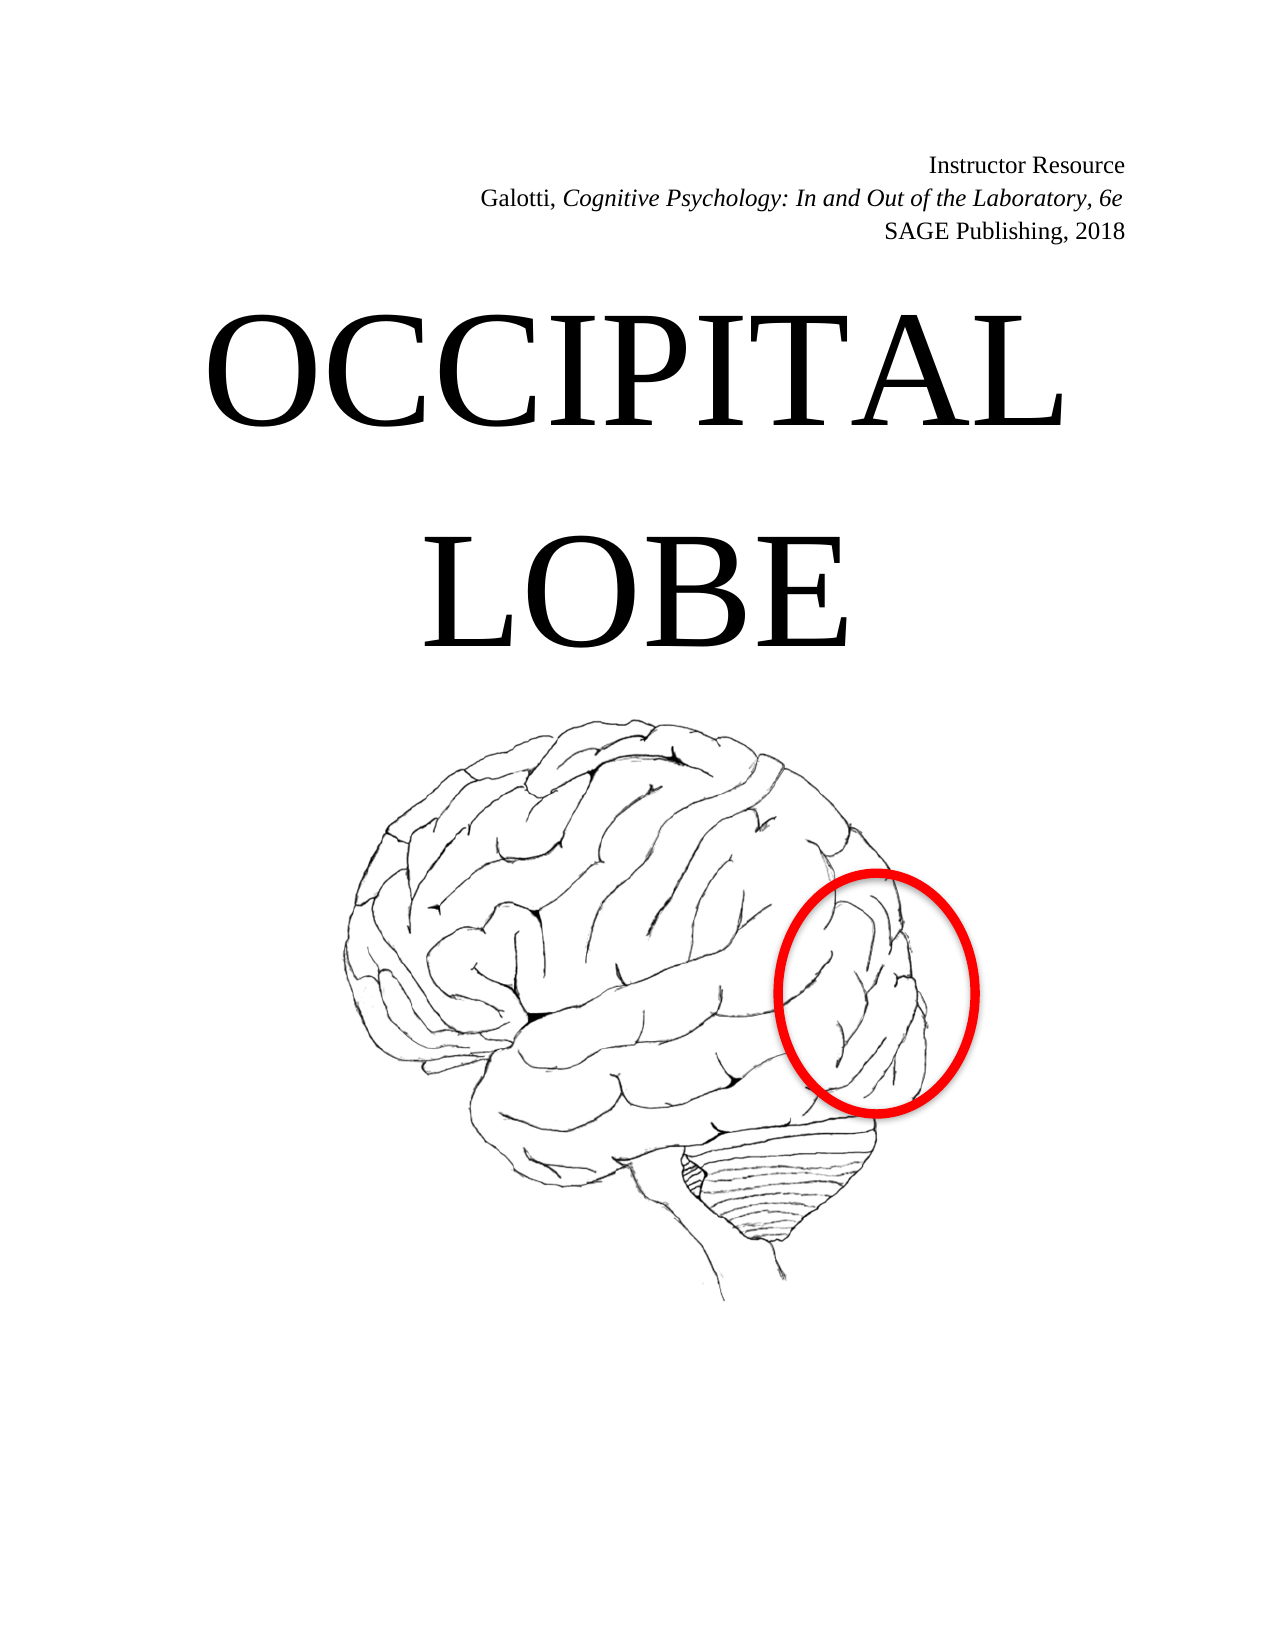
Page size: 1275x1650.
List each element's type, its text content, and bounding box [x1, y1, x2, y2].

picture [339, 710, 936, 1302]
picture [783, 878, 936, 1109]
text OCCIPITAL LOBE [150, 270, 1125, 682]
